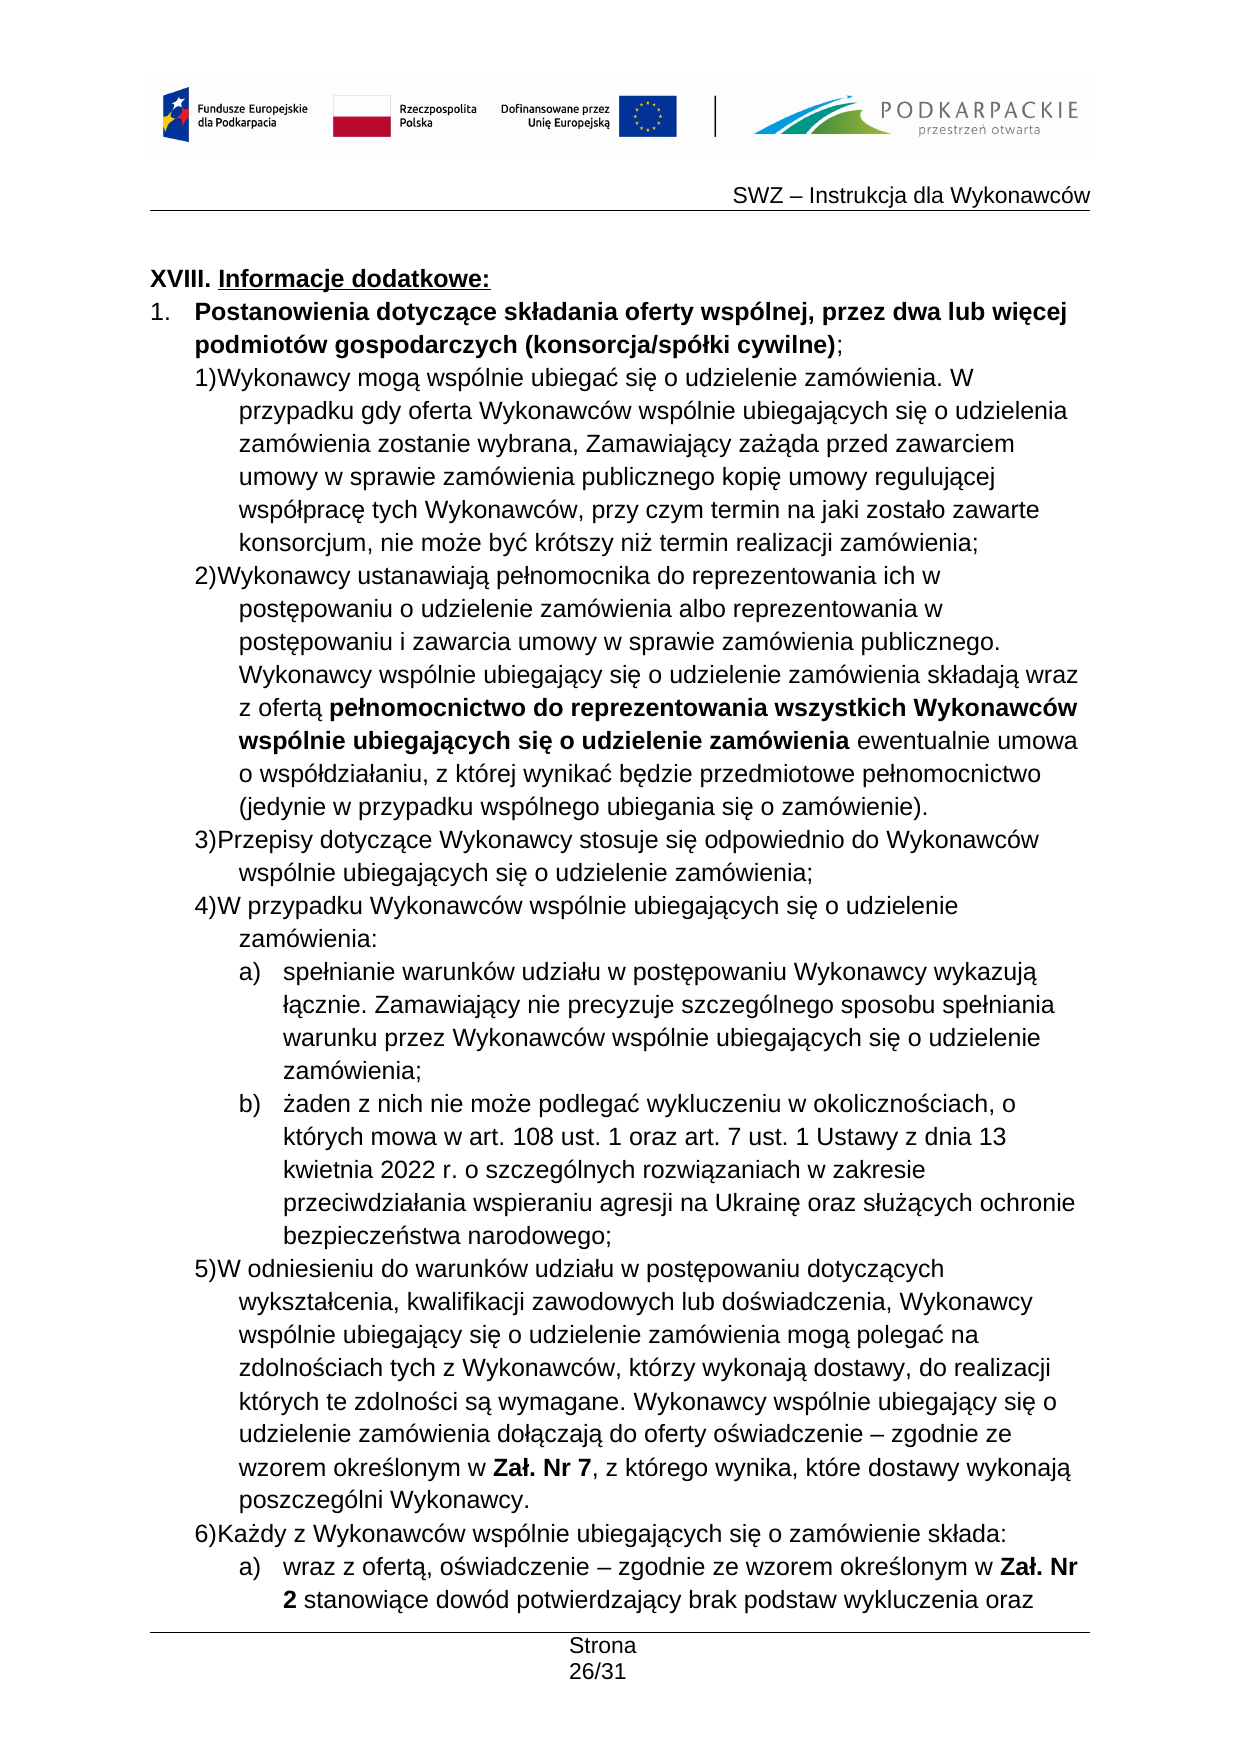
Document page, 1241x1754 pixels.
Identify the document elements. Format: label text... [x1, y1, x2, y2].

list W przypadku Wykonawców wspólnie ubiegających się o udzielenie zamówienia: [194, 891, 1090, 953]
list żaden z nich nie może podlegać wykluczeniu w okolicznościach, o których mowa w art. 108 ust. 1 oraz art. 7 ust. 1 Ustawy z dnia 13 kwietnia 2022 r. o szczególnych rozwiązaniach w zakresie przeciwdziałania wspieraniu agresji na Ukrainę oraz służących ochronie bezpieczeństwa narodowego; [239, 1089, 1090, 1250]
list Każdy z Wykonawców wspólnie ubiegających się o zamówienie składa: [194, 1518, 1090, 1547]
list Wykonawcy mogą wspólnie ubiegać się o udzielenie zamówienia. W przypadku gdy oferta Wykonawców wspólnie ubiegających się o udzielenia zamówienia zostanie wybrana, Zamawiający zażąda przed zawarciem umowy w sprawie zamówienia publicznego kopię umowy regulującej współpracę tych Wykonawców, przy czym termin na jaki zostało zawarte konsorcjum, nie może być krótszy niż termin realizacji zamówienia; [194, 363, 1090, 557]
picture [150, 73, 1091, 156]
list spełnianie warunków udziału w postępowaniu Wykonawcy wykazują łącznie. Zamawiający nie precyzuje szczególnego sposobu spełniania warunku przez Wykonawców wspólnie ubiegających się o udzielenie zamówienia; [239, 957, 1090, 1085]
list Postanowienia dotyczące składania oferty wspólnej, przez dwa lub więcej podmiotów gospodarczych (konsorcja/spółki cywilne); [150, 297, 1090, 358]
list W odniesieniu do warunków udziału w postępowaniu dotyczących wykształcenia, kwalifikacji zawodowych lub doświadczenia, Wykonawcy wspólnie ubiegający się o udzielenie zamówienia mogą polegać na zdolnościach tych z Wykonawców, którzy wykonają dostawy, do realizacji których te zdolności są wymagane. Wykonawcy wspólnie ubiegający się o udzielenie zamówienia dołączają do oferty oświadczenie – zgodnie ze wzorem określonym w Zał. Nr 7, z którego wynika, które dostawy wykonają poszczególni Wykonawcy. [194, 1254, 1090, 1514]
list Przepisy dotyczące Wykonawcy stosuje się odpowiednio do Wykonawców wspólnie ubiegających się o udzielenie zamówienia; [194, 825, 1090, 887]
list Wykonawcy ustanawiają pełnomocnika do reprezentowania ich w postępowaniu o udzielenie zamówienia albo reprezentowania w postępowaniu i zawarcia umowy w sprawie zamówienia publicznego. Wykonawcy wspólnie ubiegający się o udzielenie zamówienia składają wraz z ofertą pełnomocnictwo do reprezentowania wszystkich Wykonawców wspólnie ubiegających się o udzielenie zamówienia ewentualnie umowa o współdziałaniu, z której wynikać będzie przedmiotowe pełnomocnictwo (jedynie w przypadku wspólnego ubiegania się o zamówienie). [194, 561, 1090, 821]
text XVIII. Informacje dodatkowe: [150, 264, 1090, 292]
